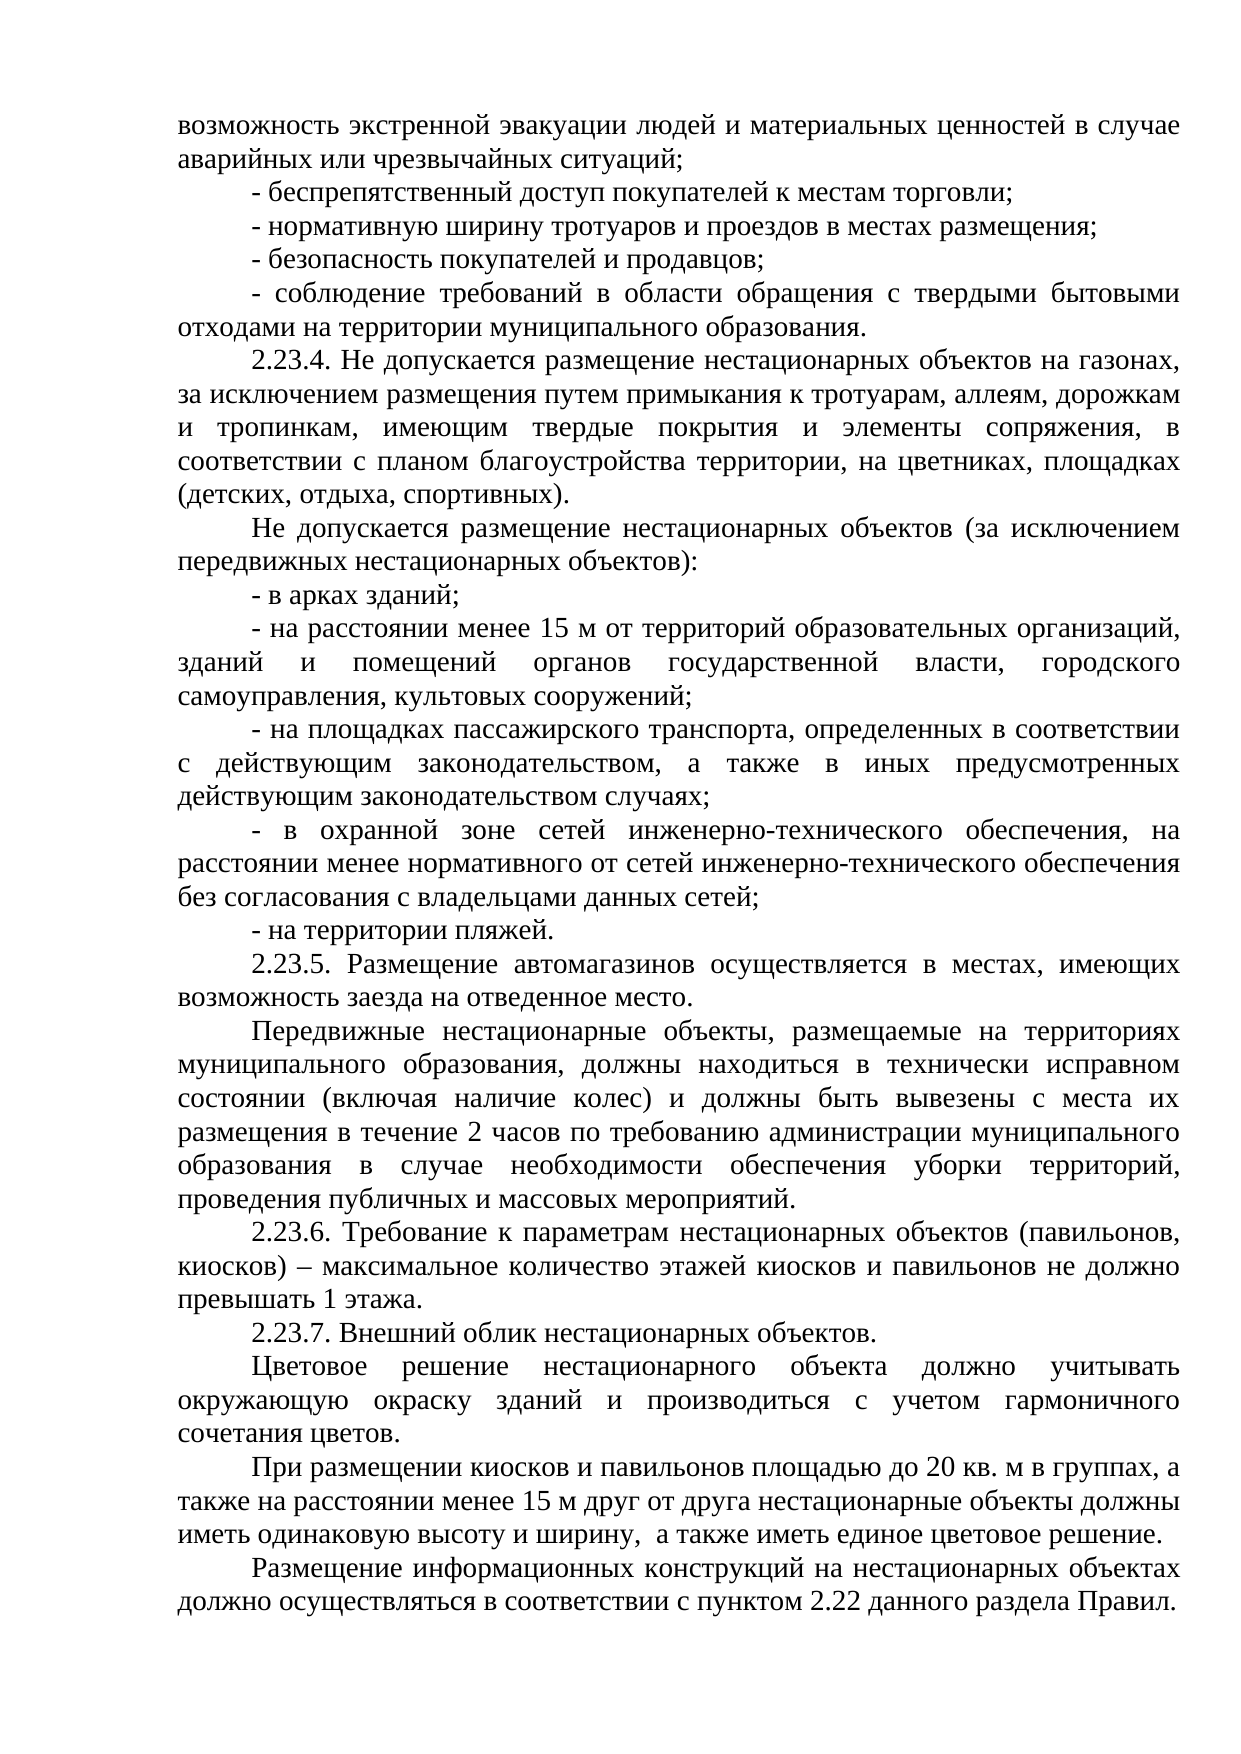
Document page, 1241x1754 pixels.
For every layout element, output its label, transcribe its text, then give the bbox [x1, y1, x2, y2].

text - безопасность покупателей и продавцов; [177, 242, 1181, 275]
text 2.23.5. Размещение автомагазинов осуществляется в местах, имеющих возможность заезда на отведенное место. [177, 946, 1181, 1013]
text - в охранной зоне сетей инженерно-технического обеспечения, на расстоянии менее нормативного от сетей инженерно-технического обеспечения без согласования с владельцами данных сетей; [177, 812, 1181, 912]
text Размещение информационных конструкций на нестационарных объектах должно осуществляться в соответствии с пунктом 2.22 данного раздела Правил. [177, 1550, 1181, 1617]
text 2.23.7. Внешний облик нестационарных объектов. [177, 1315, 1181, 1348]
text Передвижные нестационарные объекты, размещаемые на территориях муниципального образования, должны находиться в технически исправном состоянии (включая наличие колес) и должны быть вывезены с места их размещения в течение 2 часов по требованию администрации муниципального образования в случае необходимости обеспечения уборки территорий, проведения публичных и массовых мероприятий. [177, 1013, 1181, 1214]
text Не допускается размещение нестационарных объектов (за исключением передвижных нестационарных объектов): [177, 510, 1181, 577]
text 2.23.4. Не допускается размещение нестационарных объектов на газонах, за исключением размещения путем примыкания к тротуарам, аллеям, дорожкам и тропинкам, имеющим твердые покрытия и элементы сопряжения, в соответствии с планом благоустройства территории, на цветниках, площадках (детских, отдыха, спортивных). [177, 342, 1181, 510]
text - беспрепятственный доступ покупателей к местам торговли; [177, 174, 1181, 208]
text - соблюдение требований в области обращения с твердыми бытовыми отходами на территории муниципального образования. [177, 275, 1181, 342]
text - на расстоянии менее 15 м от территорий образовательных организаций, зданий и помещений органов государственной власти, городского самоуправления, культовых сооружений; [177, 611, 1181, 711]
text 2.23.6. Требование к параметрам нестационарных объектов (павильонов, киосков) – максимальное количество этажей киосков и павильонов не должно превышать 1 этажа. [177, 1214, 1181, 1315]
text - на территории пляжей. [177, 912, 1181, 946]
text - на площадках пассажирского транспорта, определенных в соответствии с действующим законодательством, а также в иных предусмотренных действующим законодательством случаях; [177, 711, 1181, 812]
text - в арках зданий; [177, 577, 1181, 611]
text Цветовое решение нестационарного объекта должно учитывать окружающую окраску зданий и производиться с учетом гармоничного сочетания цветов. [177, 1348, 1181, 1449]
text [177, 107, 1181, 174]
text При размещении киосков и павильонов площадью до 20 кв. м в группах, а также на расстоянии менее 15 м друг от друга нестационарные объекты должны иметь одинаковую высоту и ширину, а также иметь единое цветовое решение. [177, 1449, 1181, 1550]
text - нормативную ширину тротуаров и проездов в местах размещения; [177, 208, 1181, 242]
